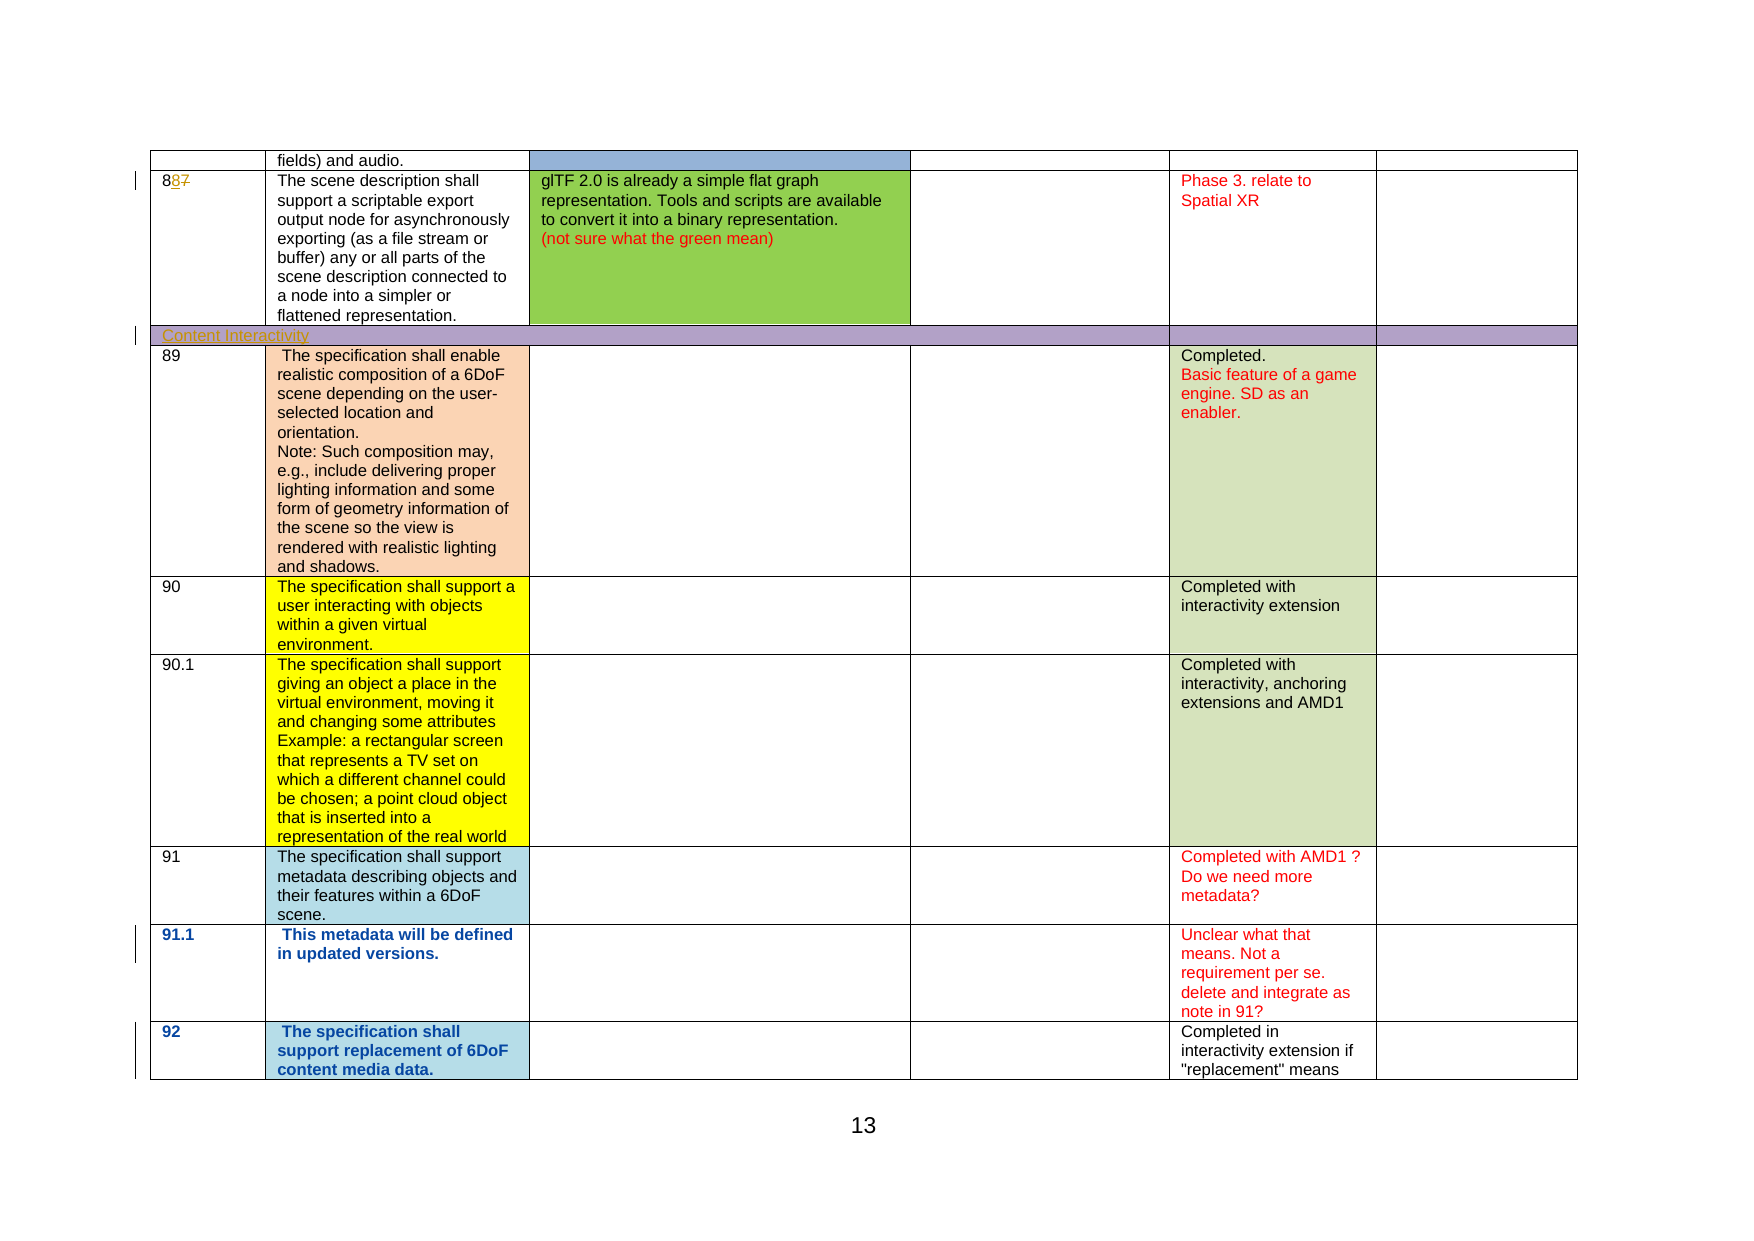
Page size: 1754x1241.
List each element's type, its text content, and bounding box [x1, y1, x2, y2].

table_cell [1170, 151, 1376, 170]
table_cell [151, 326, 1169, 345]
table_cell The scene description shall support a scriptable export output node for asynchronously exporting (as a file stream or buffer) any or all parts of the scene description connected to a node into a simpler or flattened representation. [266, 171, 529, 324]
table_cell [1377, 925, 1577, 1021]
table_cell [1377, 346, 1577, 576]
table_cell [530, 151, 910, 170]
table_cell The specification shall support a user interacting with objects within a given virtual environment. [266, 577, 529, 653]
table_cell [1170, 1022, 1376, 1079]
table_cell 91 [151, 847, 265, 924]
table_cell [911, 577, 1169, 653]
table_cell Completed. Basic feature of a game engine. SD as an enabler. [1170, 346, 1376, 576]
table_cell Completed with interactivity, anchoring extensions and AMD1 [1170, 655, 1376, 846]
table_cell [266, 1022, 529, 1079]
table_cell [911, 1022, 1169, 1079]
table_cell [530, 925, 910, 1021]
table_cell The specification shall support metadata describing objects and their features within a 6DoF scene. [266, 847, 529, 924]
table_cell 89 [151, 346, 265, 576]
table_cell [911, 346, 1169, 576]
table_cell [530, 577, 910, 653]
table_cell [1170, 326, 1376, 345]
table_cell [911, 925, 1169, 1021]
table_cell [530, 1022, 910, 1079]
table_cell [266, 151, 529, 170]
table_cell Completed with AMD1 ? Do we need more metadata? [1170, 847, 1376, 924]
table_cell [530, 847, 910, 924]
table_cell [1377, 171, 1577, 324]
table_cell [1377, 655, 1577, 846]
table_cell Unclear what that means. Not a requirement per se. delete and integrate as note in 91? [1170, 925, 1376, 1021]
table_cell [911, 151, 1169, 170]
table_cell [911, 171, 1169, 324]
table_cell 87 [151, 151, 265, 170]
table_cell [1377, 847, 1577, 924]
table_cell Phase 3. relate to Spatial XR [1170, 171, 1376, 324]
table_cell [1377, 326, 1577, 345]
table_cell 90 [151, 577, 265, 653]
table_cell This metadata will be defined in updated versions. [266, 925, 529, 1021]
table_cell 90.1 [151, 655, 265, 846]
table_cell [1377, 151, 1577, 170]
table_cell The specification shall enable realistic composition of a 6DoF scene depending on the user-selected location and orientation. Note: Such composition may, e.g., include delivering proper lighting information and some form of geometry information of the scene so the view is rendered with realistic lighting and shadows. [266, 346, 529, 576]
table_cell The specification shall support giving an object a place in the virtual environment, moving it and changing some attributes Example: a rectangular screen that represents a TV set on which a different channel could be chosen; a point cloud object that is inserted into a representation of the real world [266, 655, 529, 846]
table_cell glTF 2.0 is already a simple flat graph representation. Tools and scripts are available to convert it into a binary representation. (not sure what the green mean) [530, 171, 910, 324]
table_cell 92 [151, 1022, 265, 1079]
table_cell [1377, 1022, 1577, 1079]
table_cell Completed with interactivity extension [1170, 577, 1376, 653]
table_cell [530, 655, 910, 846]
table_cell [530, 346, 910, 576]
table_cell 8 [151, 171, 265, 324]
table_cell 91.1 [151, 925, 265, 1021]
table_cell [911, 847, 1169, 924]
table_cell [1377, 577, 1577, 653]
table_cell [911, 655, 1169, 846]
